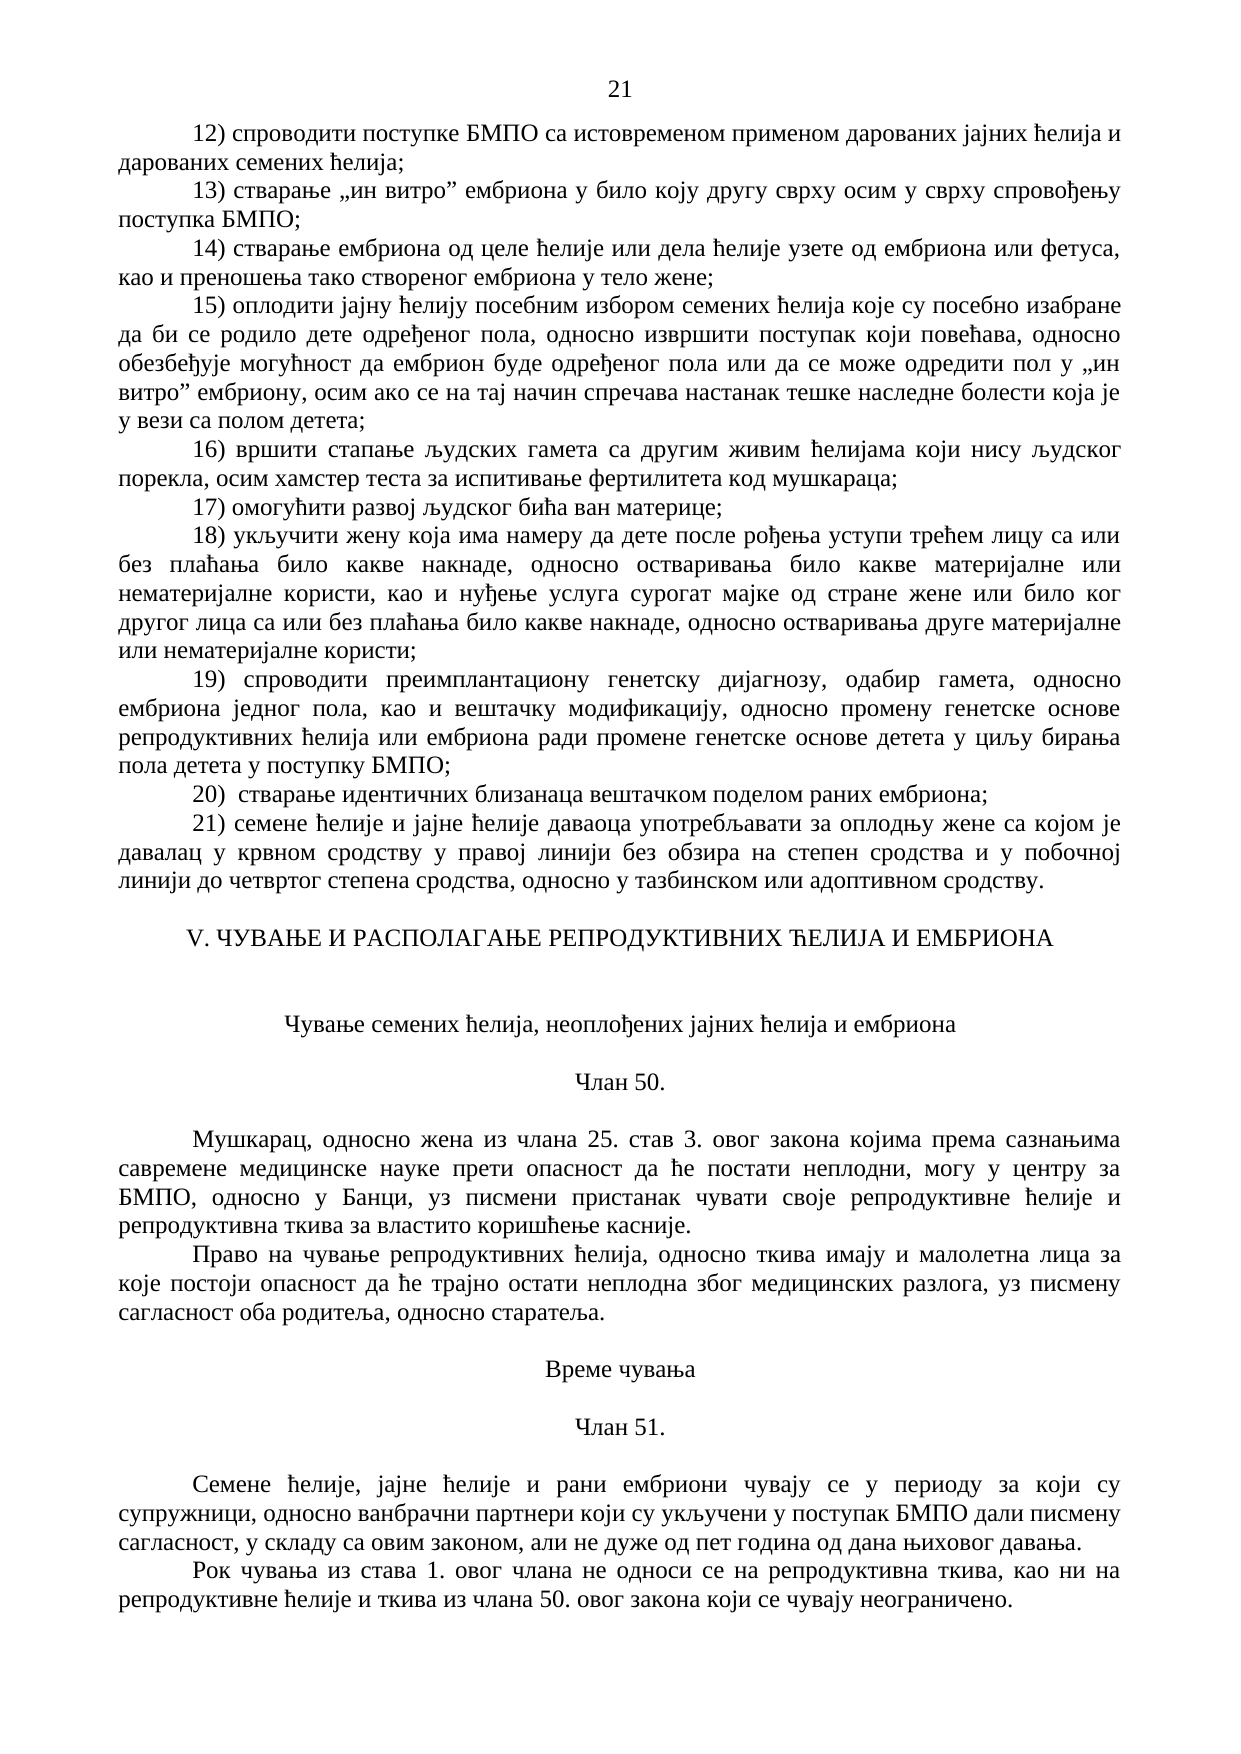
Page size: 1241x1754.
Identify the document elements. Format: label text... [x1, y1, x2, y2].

text 14) стварање ембриона од целе ћелије или дела ћелије узете од ембриона или фетуса, као и преношења тако створеног ембриона у тело жене; [118, 233, 1122, 291]
text Семене ћелије, јајне ћелије и рани ембриони чувају се у периоду за који су супружници, односно ванбрачни партнери који су укључени у поступак БМПО дали писмену сагласност, у складу са овим законом, али не дуже од пет година од дана њиховог давања. [118, 1469, 1122, 1556]
text 18) укључити жену која има намеру да дете после рођења уступи трећем лицу са или без плаћања било какве накнаде, односно остваривања било какве материјалне или нематеријалне користи, као и нуђење услуга сурогат мајке од стране жене или било ког другог лица са или без плаћања било какве накнаде, односно остваривања друге материјалне или нематеријалне користи; [118, 521, 1122, 664]
text Мушкарац, односно жена из члана 25. став 3. овог закона којима према сазнањима савремене медицинске науке прети опасност да ће постати неплодни, могу у центру за БМПО, односно у Банци, уз писмени пристанак чувати своје репродуктивне ћелије и репродуктивна ткива за властито коришћење касније. [118, 1124, 1122, 1239]
text 13) стварање „ин витро” ембриона у било коју другу сврху осим у сврху спровођењу поступка БМПО; [118, 176, 1122, 233]
text Право на чување репродуктивних ћелија, односно ткива имају и малолетна лица за које постоји опасност да ће трајно остати неплодна због медицинских разлога, уз писмену сагласност оба родитеља, односно старатеља. [118, 1239, 1122, 1326]
text Време чувања [118, 1354, 1122, 1383]
text 12) спроводити поступке БМПО са истовременом применом дарованих јајних ћелија и дарованих семених ћелија; [118, 118, 1122, 176]
text 16) вршити стапање људских гамета са другим живим ћелијама који нису људског порекла, осим хамстер теста за испитивање фертилитета код мушкараца; [118, 434, 1122, 492]
text 15) оплодити јајну ћелију посебним избором семених ћелија које су посебно изабране да би се родило дете одређеног пола, односно извршити поступак који повећава, односно обезбеђује могућност да ембрион буде одређеног пола или да се може одредити пол у „ин витро” ембриону, осим ако се на тај начин спречава настанак тешке наследне болести која је у вези са полом детета; [118, 291, 1122, 434]
text Чување семених ћелија, неоплођених јајних ћелија и ембриона [118, 1009, 1122, 1038]
text V. ЧУВАЊЕ И РАСПОЛАГАЊЕ РЕПРОДУКТИВНИХ ЋЕЛИЈА И ЕМБРИОНА [118, 923, 1122, 952]
text 19) спроводити преимплантациону генетску дијагнозу, одабир гамета, односно ембриона једног пола, као и вештачку модификацију, односно промену генетске основе репродуктивних ћелија или ембриона ради промене генетске основе детета у циљу бирања пола детета у поступку БМПО; [118, 664, 1122, 779]
text 20) стварање идентичних близанаца вештачком поделом раних ембриона; [118, 779, 1122, 808]
text 17) омогућити развој људског бића ван материце; [118, 492, 1122, 521]
text Рок чувања из става 1. овог члана не односи се на репродуктивна ткива, као ни на репродуктивне ћелије и ткива из члана 50. овог закона који се чувају неограничено. [118, 1556, 1122, 1613]
text Члан 51. [118, 1412, 1122, 1441]
text Члан 50. [118, 1067, 1122, 1096]
text 21) семене ћелије и јајне ћелије даваоца употребљавати за оплодњу жене са којом је давалац у крвном сродству у правој линији без обзира на степен сродства и у побочној линији до четвртог степена сродства, односно у тазбинском или адоптивном сродству. [118, 808, 1122, 894]
